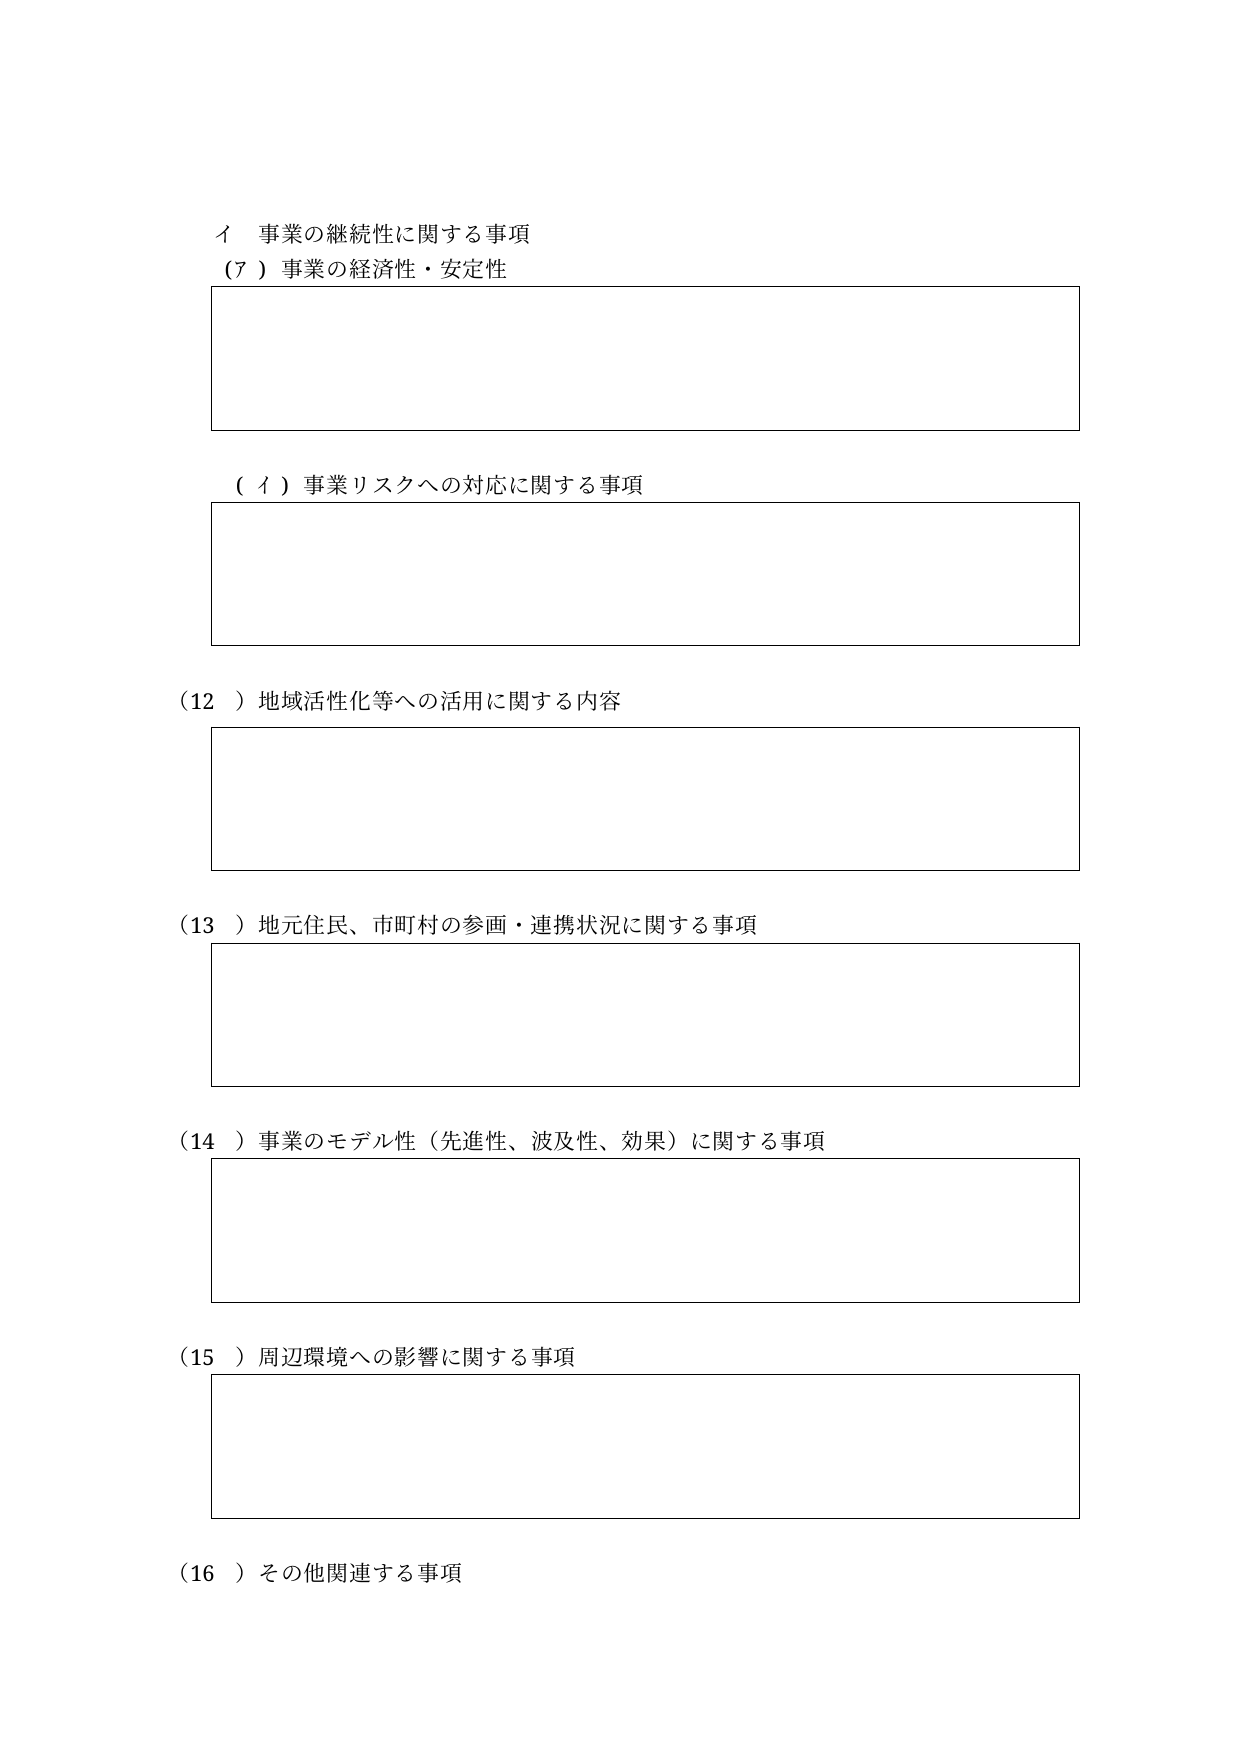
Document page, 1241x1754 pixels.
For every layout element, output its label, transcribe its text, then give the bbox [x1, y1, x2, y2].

text （12）地域活性化等への活用に関する内容 [167, 682, 1076, 718]
text (ｱ) 事業の経済性・安定性 [167, 250, 1076, 286]
text （13）地元住民、市町村の参画・連携状況に関する事項 [167, 907, 1076, 942]
table_header [212, 944, 1079, 1086]
text (ｲ) 事業リスクへの対応に関する事項 [231, 466, 1076, 502]
table_header [212, 1375, 1079, 1518]
table_header [212, 1159, 1079, 1302]
table_header [212, 728, 1079, 870]
table_header [212, 503, 1079, 645]
text （14）事業のモデル性（先進性、波及性、効果）に関する事項 [167, 1123, 1076, 1158]
table_header [212, 287, 1079, 429]
text イ 事業の継続性に関する事項 [167, 215, 1076, 250]
text （15）周辺環境への影響に関する事項 [167, 1338, 1076, 1374]
text （16）その他関連する事項 [167, 1554, 1076, 1590]
